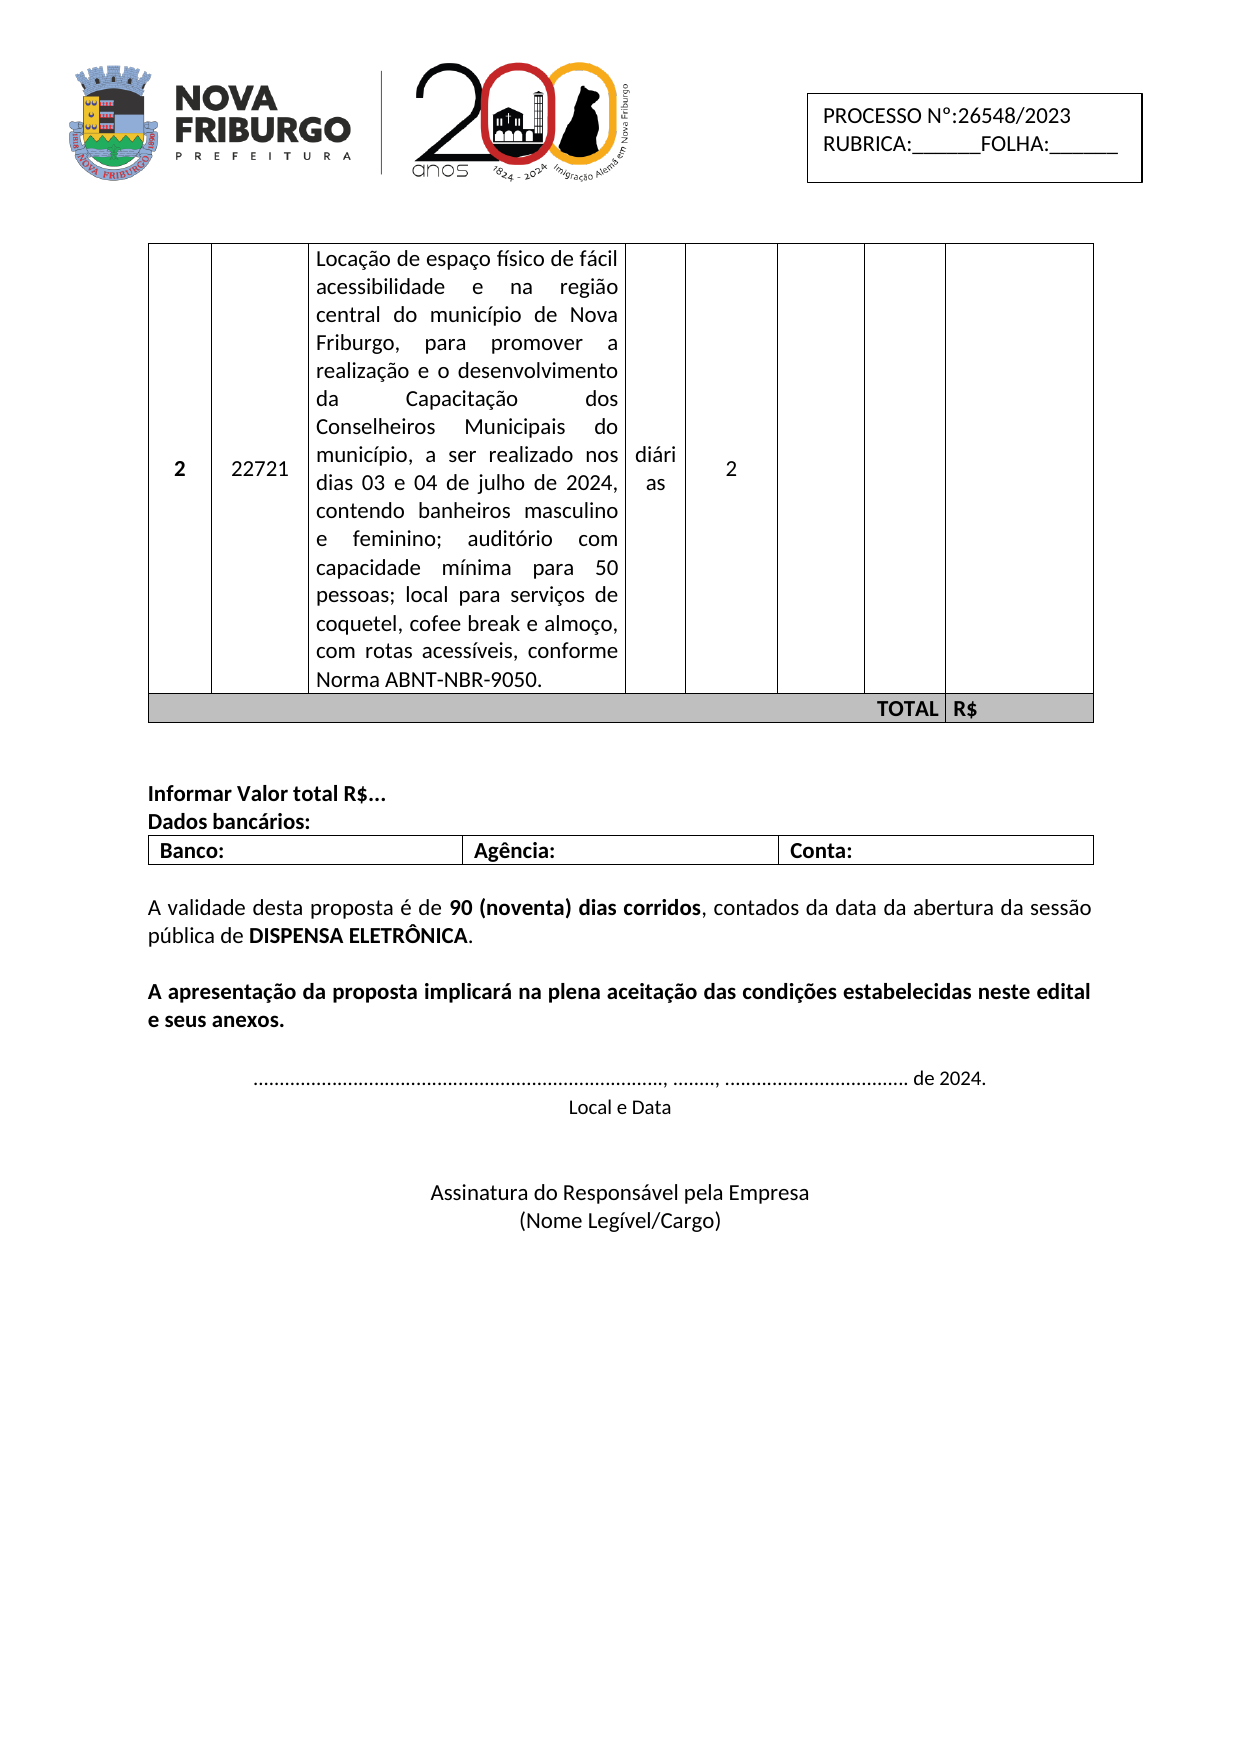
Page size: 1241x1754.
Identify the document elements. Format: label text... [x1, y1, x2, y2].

table_cell R$ [946, 694, 1093, 722]
table_cell 2 [686, 244, 777, 693]
table_header Agência: [463, 836, 778, 864]
table_cell [946, 244, 1093, 693]
text Dados bancários: [148, 807, 1092, 835]
text .............................................................................., ........, ................................... de 2024. [148, 1061, 1092, 1090]
text A apresentação da proposta implicará na plena aceitação das condições estabelecidas neste edital e seus anexos. [148, 977, 1092, 1033]
text Assinatura do Responsável pela Empresa [148, 1178, 1092, 1206]
table_cell 22721 [212, 244, 308, 693]
table_cell TOTAL [149, 694, 945, 722]
text Informar Valor total R$... [148, 779, 1092, 807]
table_cell [778, 244, 864, 693]
text (Nome Legível/Cargo) [148, 1206, 1092, 1234]
picture [39, 27, 663, 212]
text A validade desta proposta é de 90 (noventa) dias corridos, contados da data da abertura da sessão pública de DISPENSA ELETRÔNICA. [148, 893, 1092, 949]
table_cell diárias [626, 244, 685, 693]
table_cell Locação de espaço físico de fácil acessibilidade e na região central do município de Nova Friburgo, para promover a realização e o desenvolvimento da Capacitação dos Conselheiros Municipais do município, a ser realizado nos dias 03 e 04 de julho de 2024, contendo banheiros masculino e feminino; auditório com capacidade mínima para 50 pessoas; local para serviços de coquetel, cofee break e almoço, com rotas acessíveis, conforme Norma ABNT-NBR-9050. [309, 244, 625, 693]
table_cell [865, 244, 945, 693]
table_cell 2 [149, 244, 211, 693]
text Local e Data [148, 1090, 1092, 1119]
table_header Banco: [149, 836, 462, 864]
table_header Conta: [779, 836, 1093, 864]
